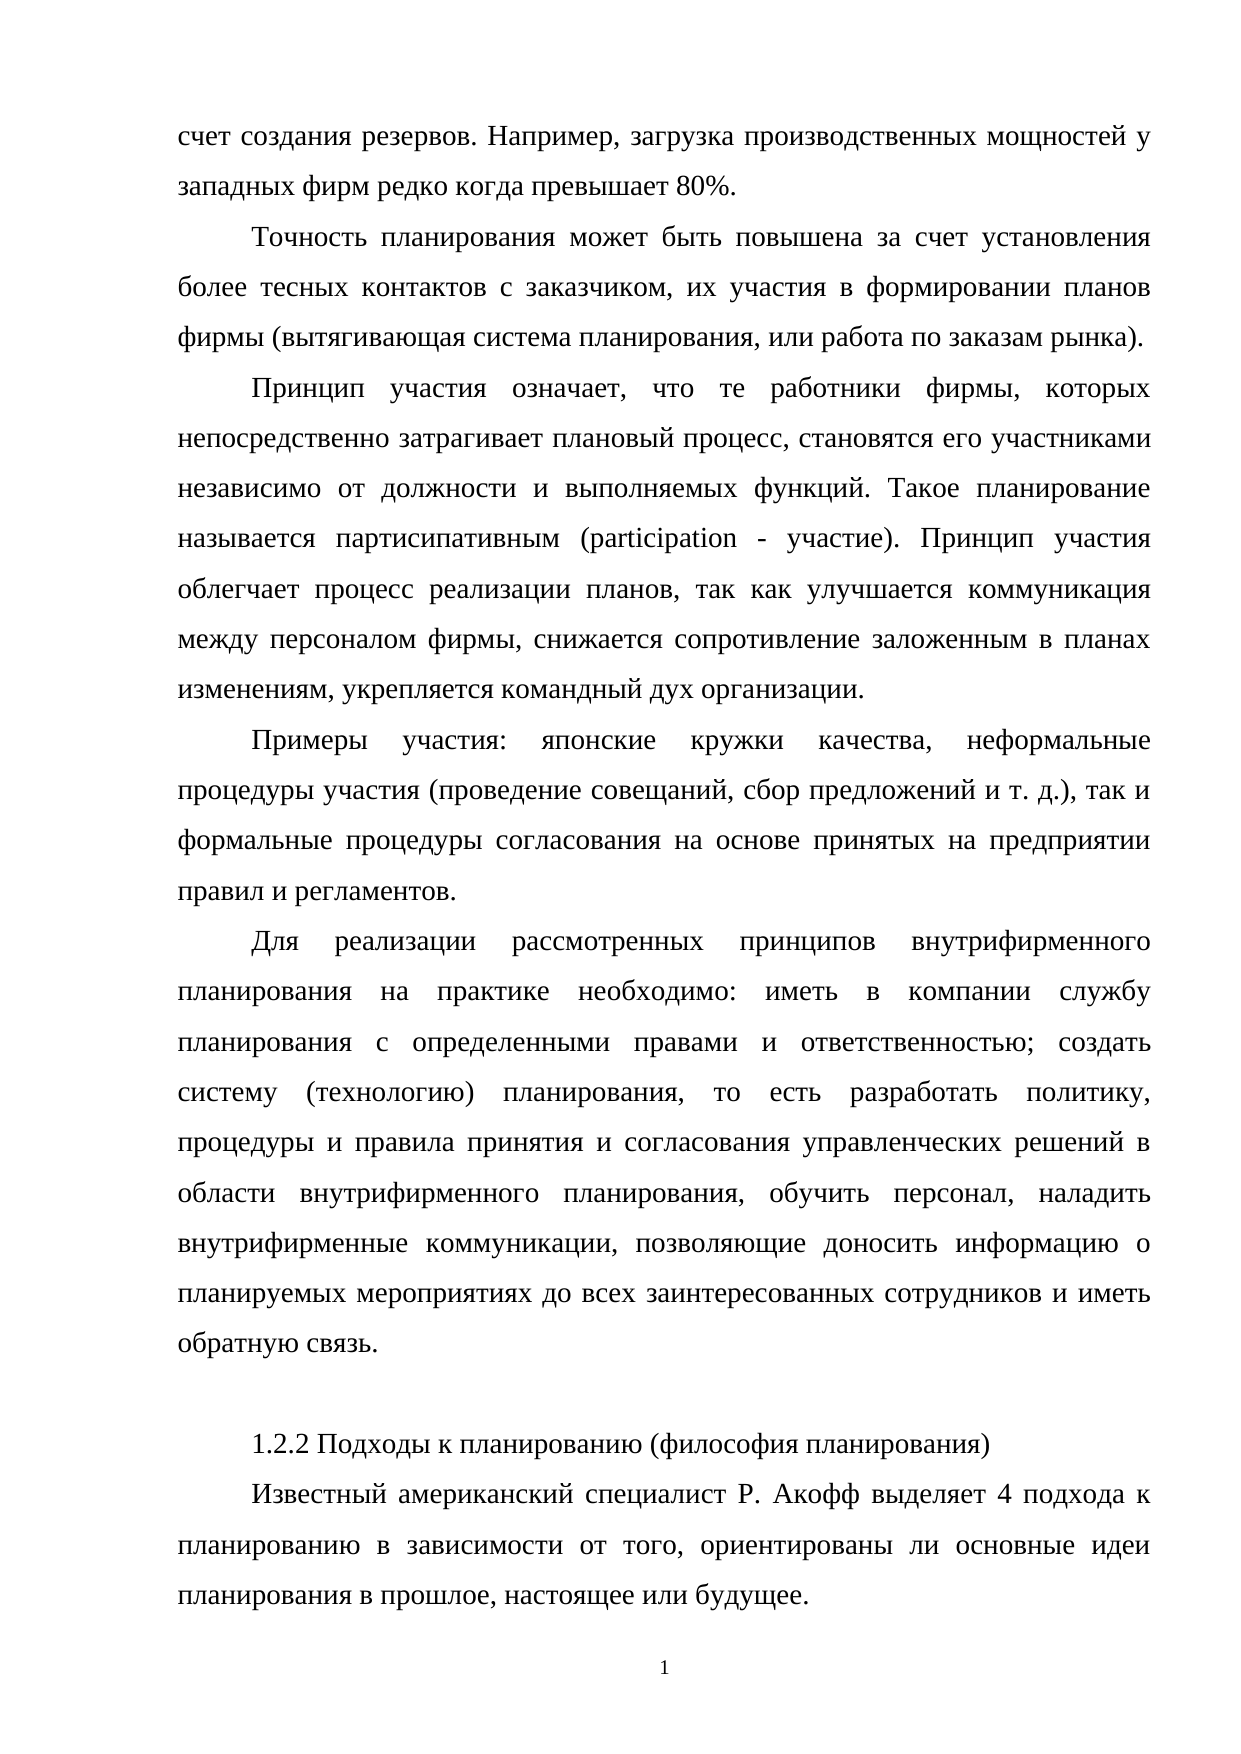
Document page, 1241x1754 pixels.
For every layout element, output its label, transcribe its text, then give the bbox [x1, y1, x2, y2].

text Для реализации рассмотренных принципов внутрифирменного планирования на практике необходимо: иметь в компании службу планирования с определенными правами и ответственностью; создать систему (технологию) планирования, то есть разработать политику, процедуры и правила принятия и согласования управленческих решений в области внутрифирменного планирования, обучить персонал, наладить внутрифирменные коммуникации, позволяющие доносить информацию о планируемых мероприятиях до всех заинтересованных сотрудников и иметь обратную связь. [177, 923, 1152, 1359]
text Примеры участия: японские кружки качества, неформальные процедуры участия (проведение совещаний, сбор предложений и т. д.), так и формальные процедуры согласования на основе принятых на предприятии правил и регламентов. [177, 722, 1152, 906]
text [177, 118, 1152, 202]
text 1.2.2 Подходы к планированию (философия планирования) [177, 1426, 1152, 1460]
text Точность планирования может быть повышена за счет установления более тесных контактов с заказчиком, их участия в формировании планов фирмы (вытягивающая система планирования, или работа по заказам рынка). [177, 219, 1152, 353]
text Принцип участия означает, что те работники фирмы, которых непосредственно затрагивает плановый процесс, становятся его участниками независимо от должности и выполняемых функций. Такое планирование называется партисипативным (participation - участие). Принцип участия облегчает процесс реализации планов, так как улучшается коммуникация между персоналом фирмы, снижается сопротивление заложенным в планах изменениям, укрепляется командный дух организации. [177, 370, 1152, 705]
text Известный американский специалист Р. Акофф выделяет 4 подхода к планированию в зависимости от того, ориентированы ли основные идеи планирования в прошлое, настоящее или будущее. [177, 1477, 1152, 1611]
